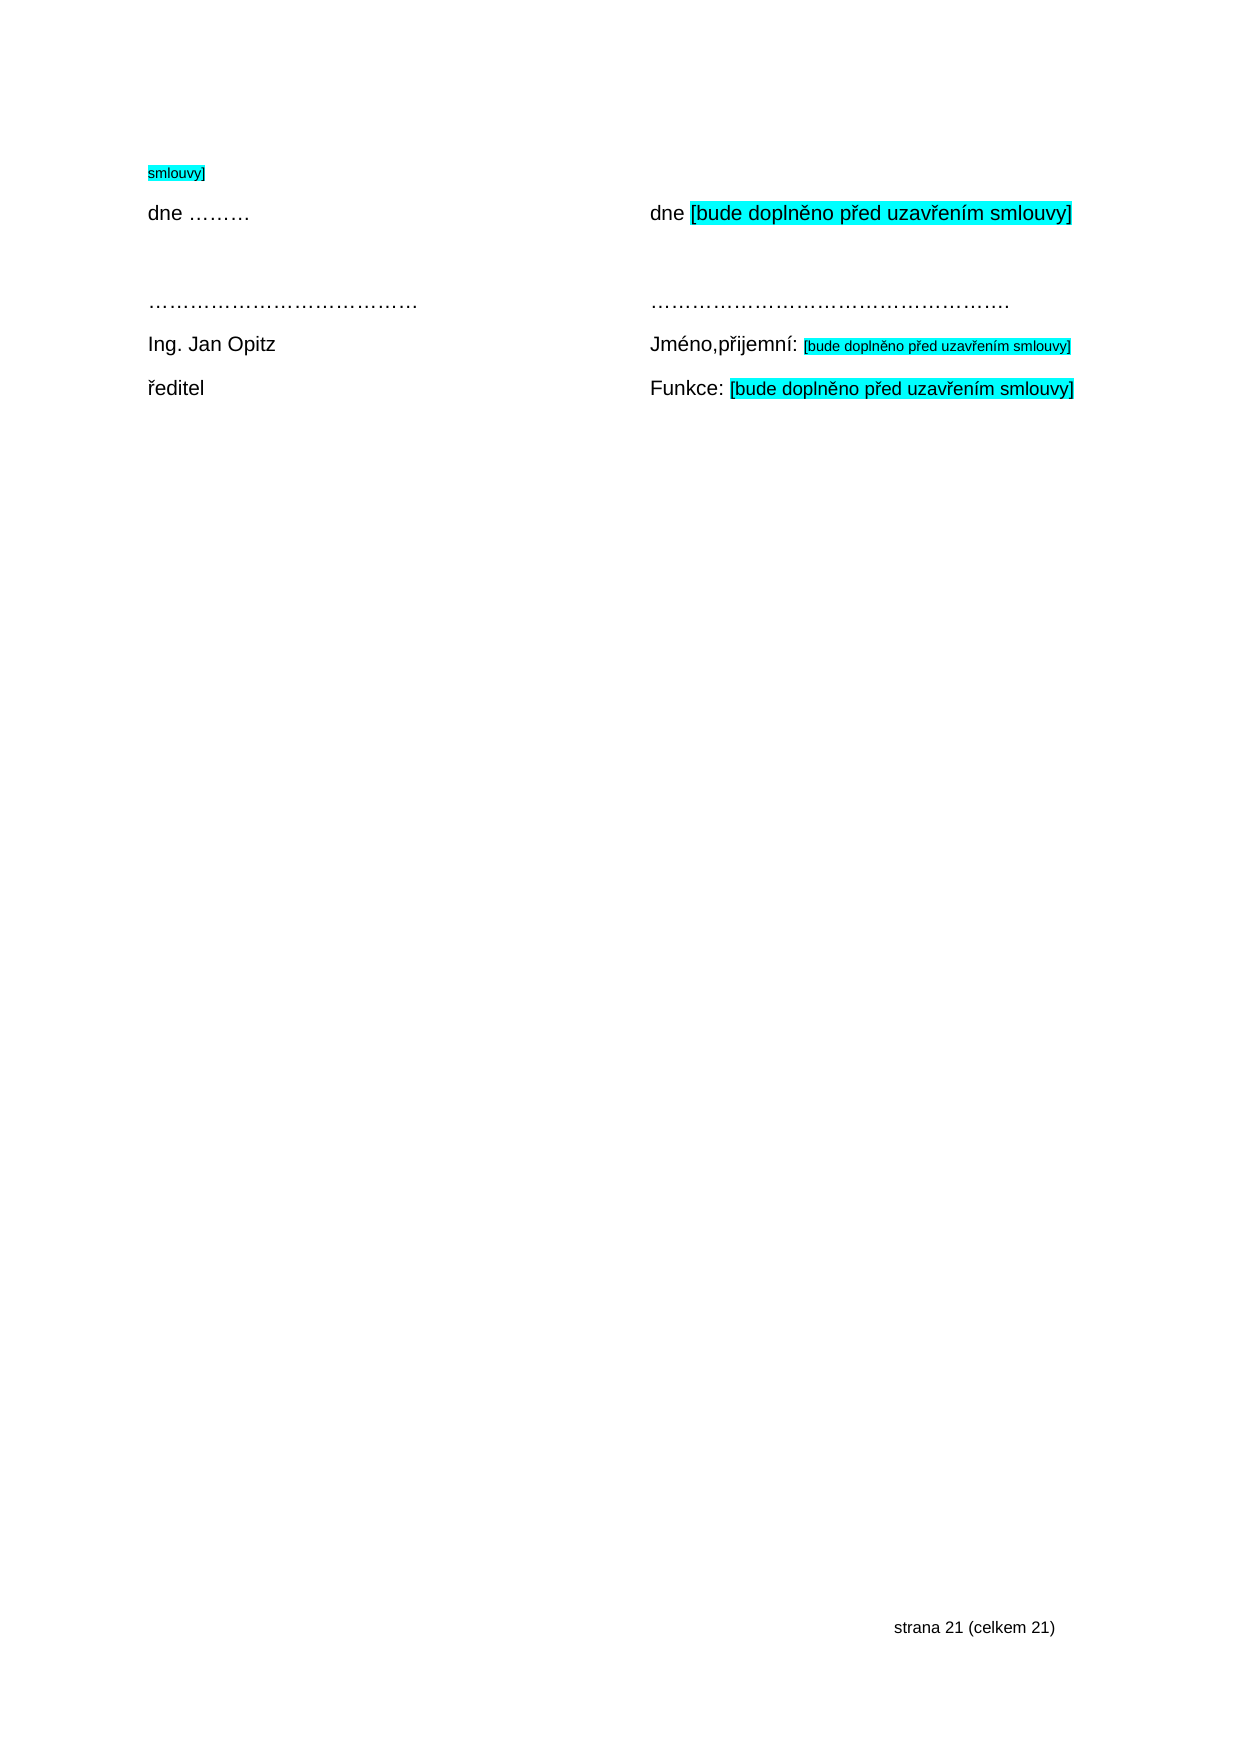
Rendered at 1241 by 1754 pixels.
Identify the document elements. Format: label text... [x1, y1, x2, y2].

text ………………………………… ……………………………………………. [148, 281, 1092, 312]
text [148, 150, 1092, 181]
text ředitel Funkce: [bude doplněno před uzavřením smlouvy] [148, 369, 1092, 400]
text dne ……… dne [bude doplněno před uzavřením smlouvy] [148, 194, 1092, 225]
text Ing. Jan Opitz Jméno,přijemní: [bude doplněno před uzavřením smlouvy] [148, 325, 1092, 356]
